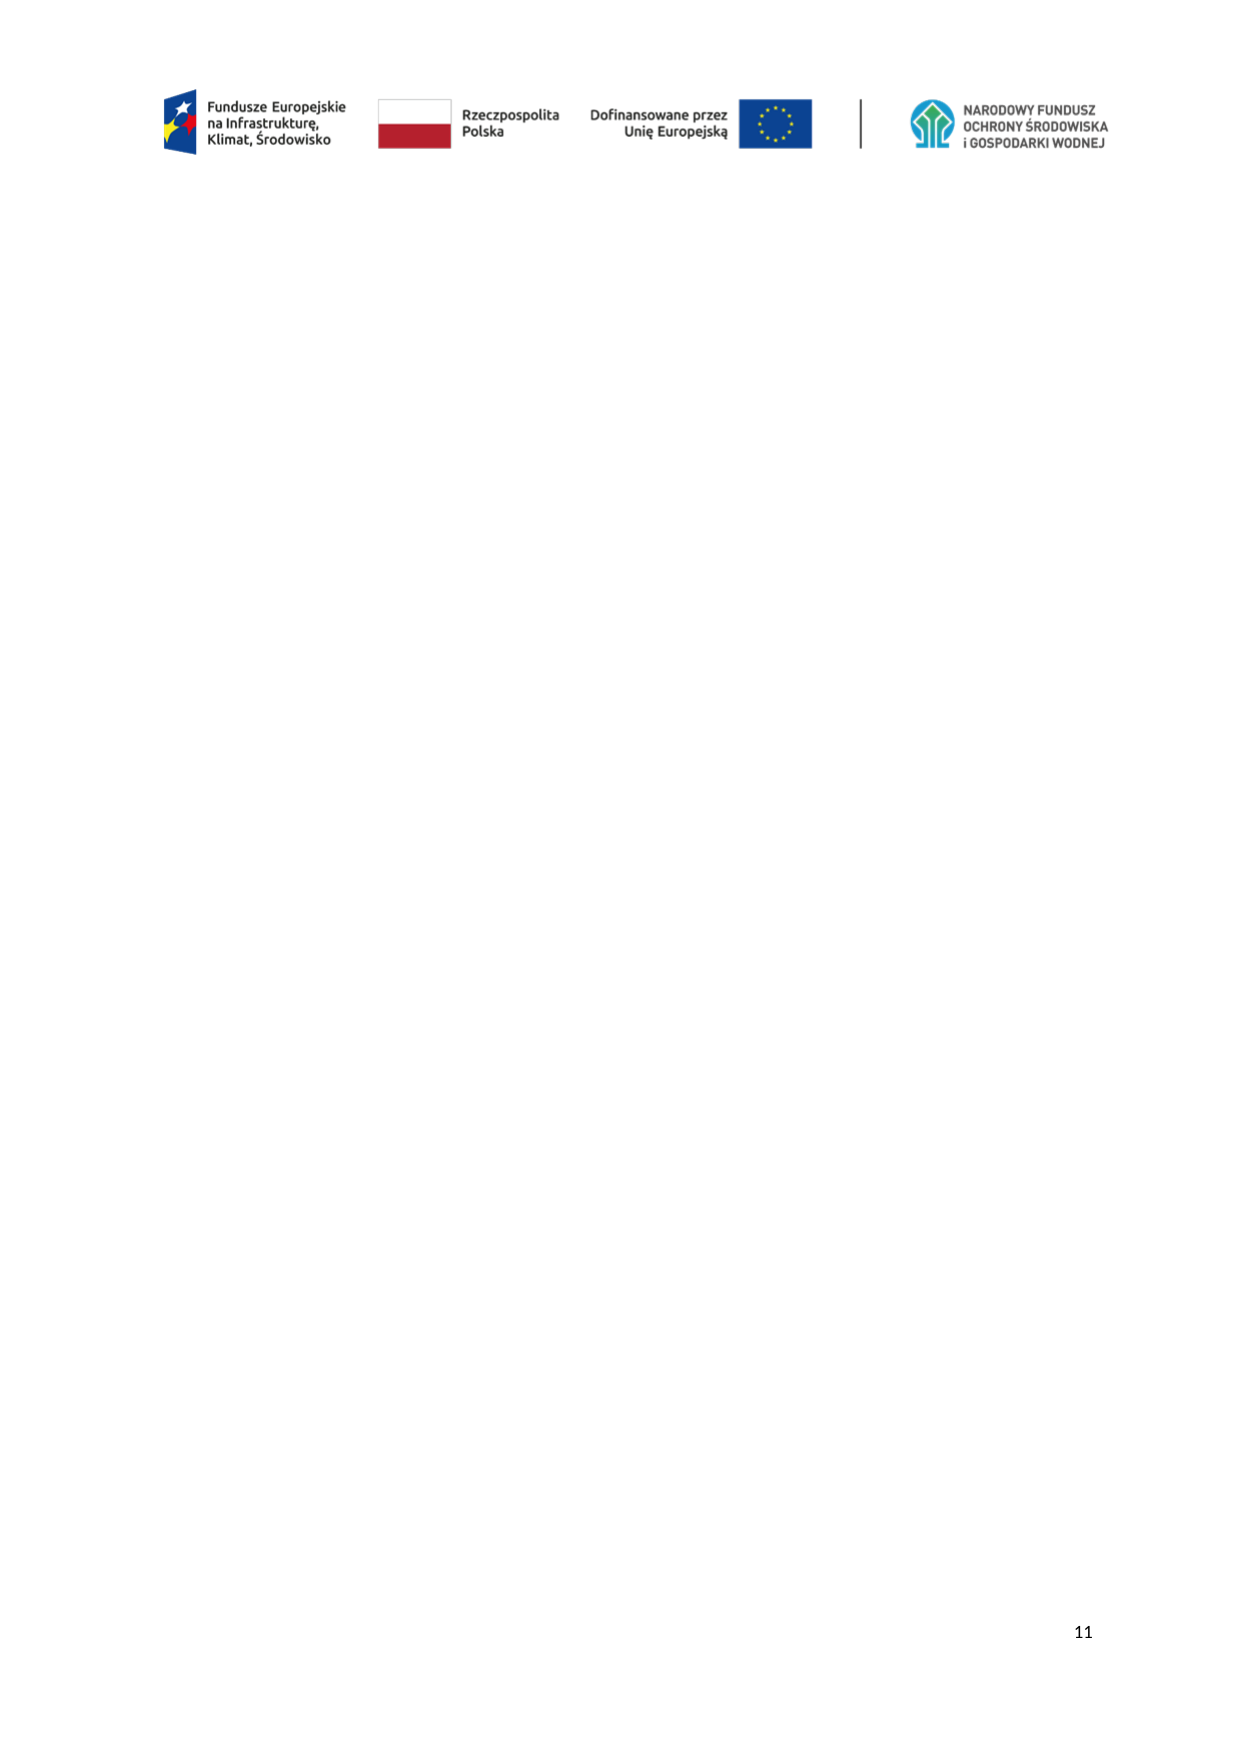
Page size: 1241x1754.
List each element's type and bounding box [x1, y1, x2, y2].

picture [147, 73, 1121, 171]
